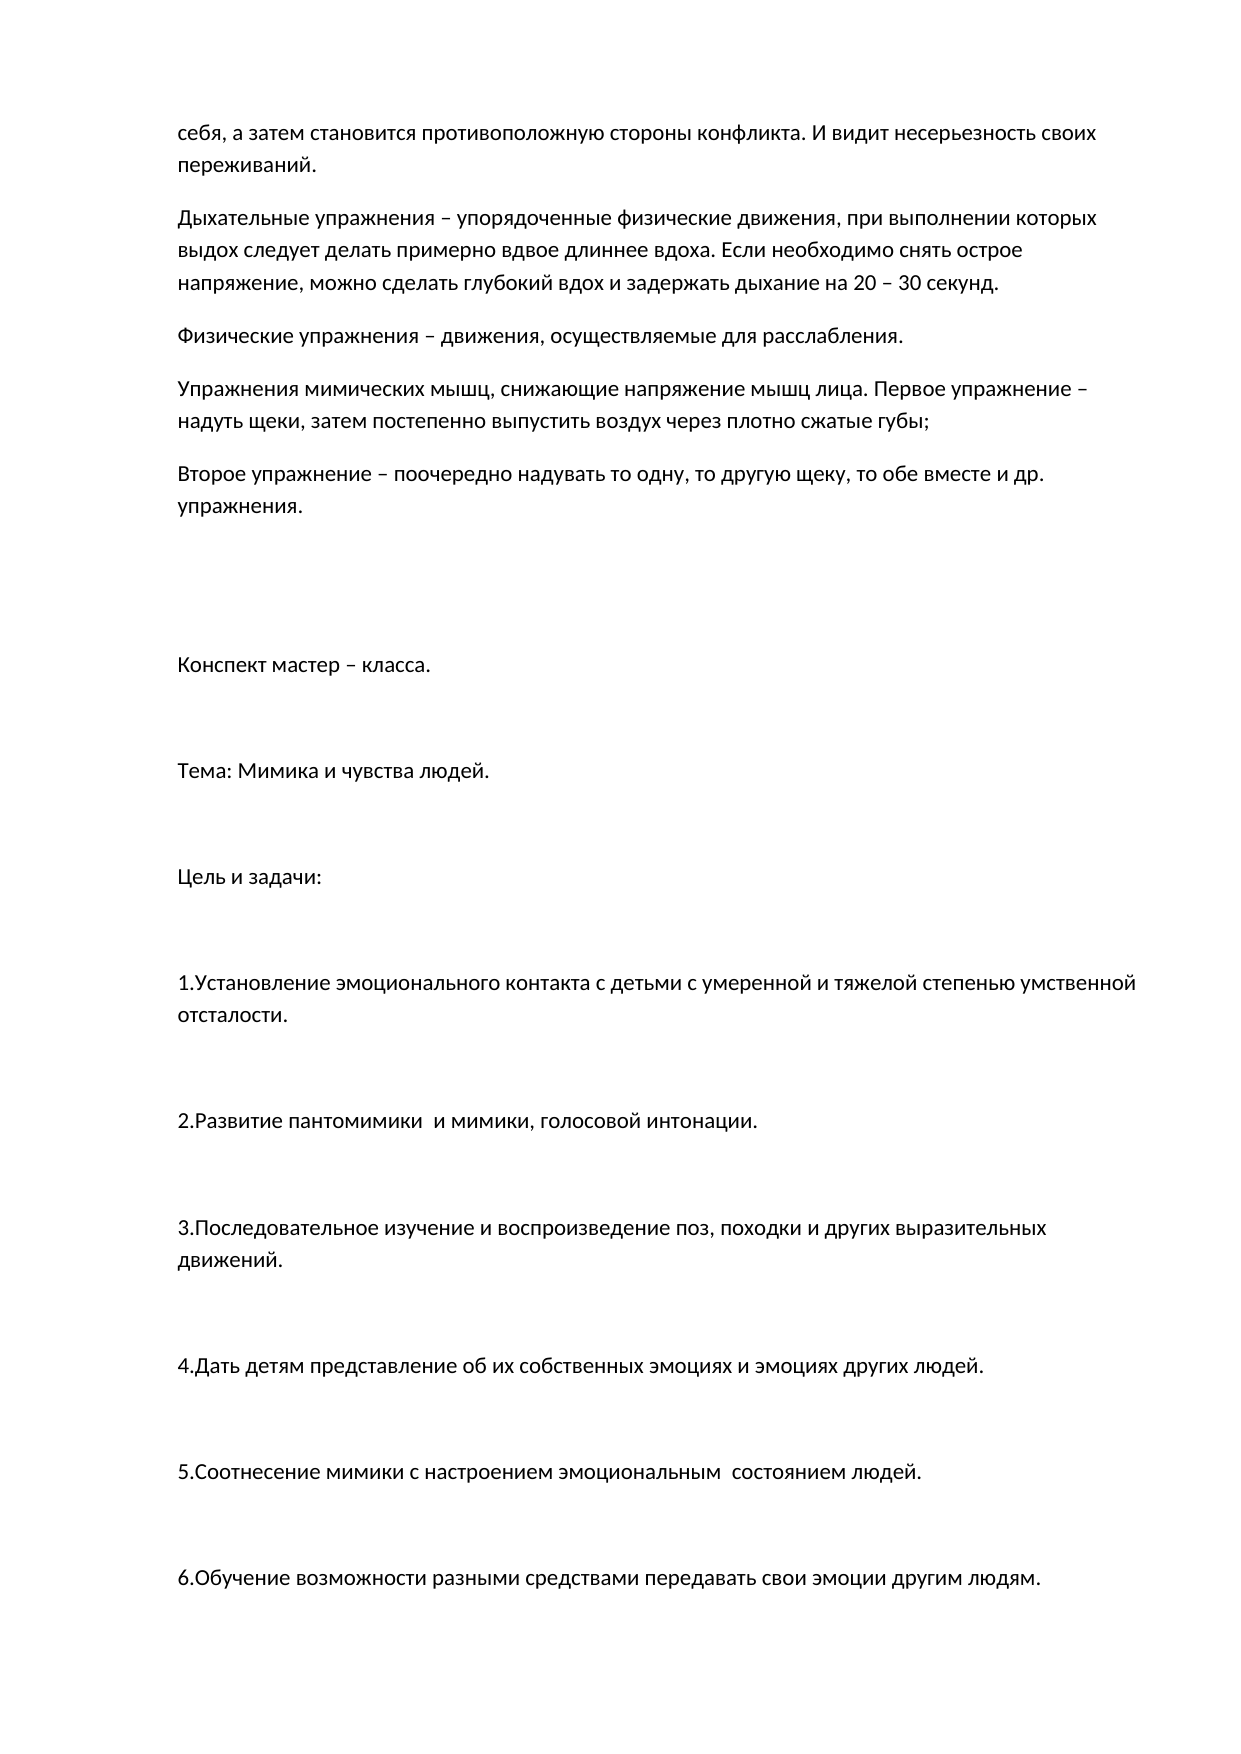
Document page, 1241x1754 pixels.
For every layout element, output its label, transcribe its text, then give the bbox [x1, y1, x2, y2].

text Упражнения мимических мышц, снижающие напряжение мышц лица. Первое упражнение – надуть щеки, затем постепенно выпустить воздух через плотно сжатые губы; [177, 374, 1152, 434]
text 3.Последовательное изучение и воспроизведение поз, походки и других выразительных движений. [177, 1213, 1152, 1273]
text 5.Соотнесение мимики с настроением эмоциональным состоянием людей. [177, 1457, 1152, 1485]
text 4.Дать детям представление об их собственных эмоциях и эмоциях других людей. [177, 1351, 1152, 1379]
text Цель и задачи: [177, 862, 1152, 890]
text Физические упражнения – движения, осуществляемые для расслабления. [177, 321, 1152, 349]
text 1.Установление эмоционального контакта с детьми с умеренной и тяжелой степенью умственной отсталости. [177, 968, 1152, 1028]
text Тема: Мимика и чувства людей. [177, 756, 1152, 784]
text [177, 118, 1152, 178]
text 2.Развитие пантомимики и мимики, голосовой интонации. [177, 1107, 1152, 1134]
text Второе упражнение – поочередно надувать то одну, то другую щеку, то обе вместе и др. упражнения. [177, 459, 1152, 519]
text Конспект мастер – класса. [177, 650, 1152, 678]
text Дыхательные упражнения – упорядоченные физические движения, при выполнении которых выдох следует делать примерно вдвое длиннее вдоха. Если необходимо снять острое напряжение, можно сделать глубокий вдох и задержать дыхание на 20 – 30 секунд. [177, 203, 1152, 296]
text 6.Обучение возможности разными средствами передавать свои эмоции другим людям. [177, 1563, 1152, 1591]
